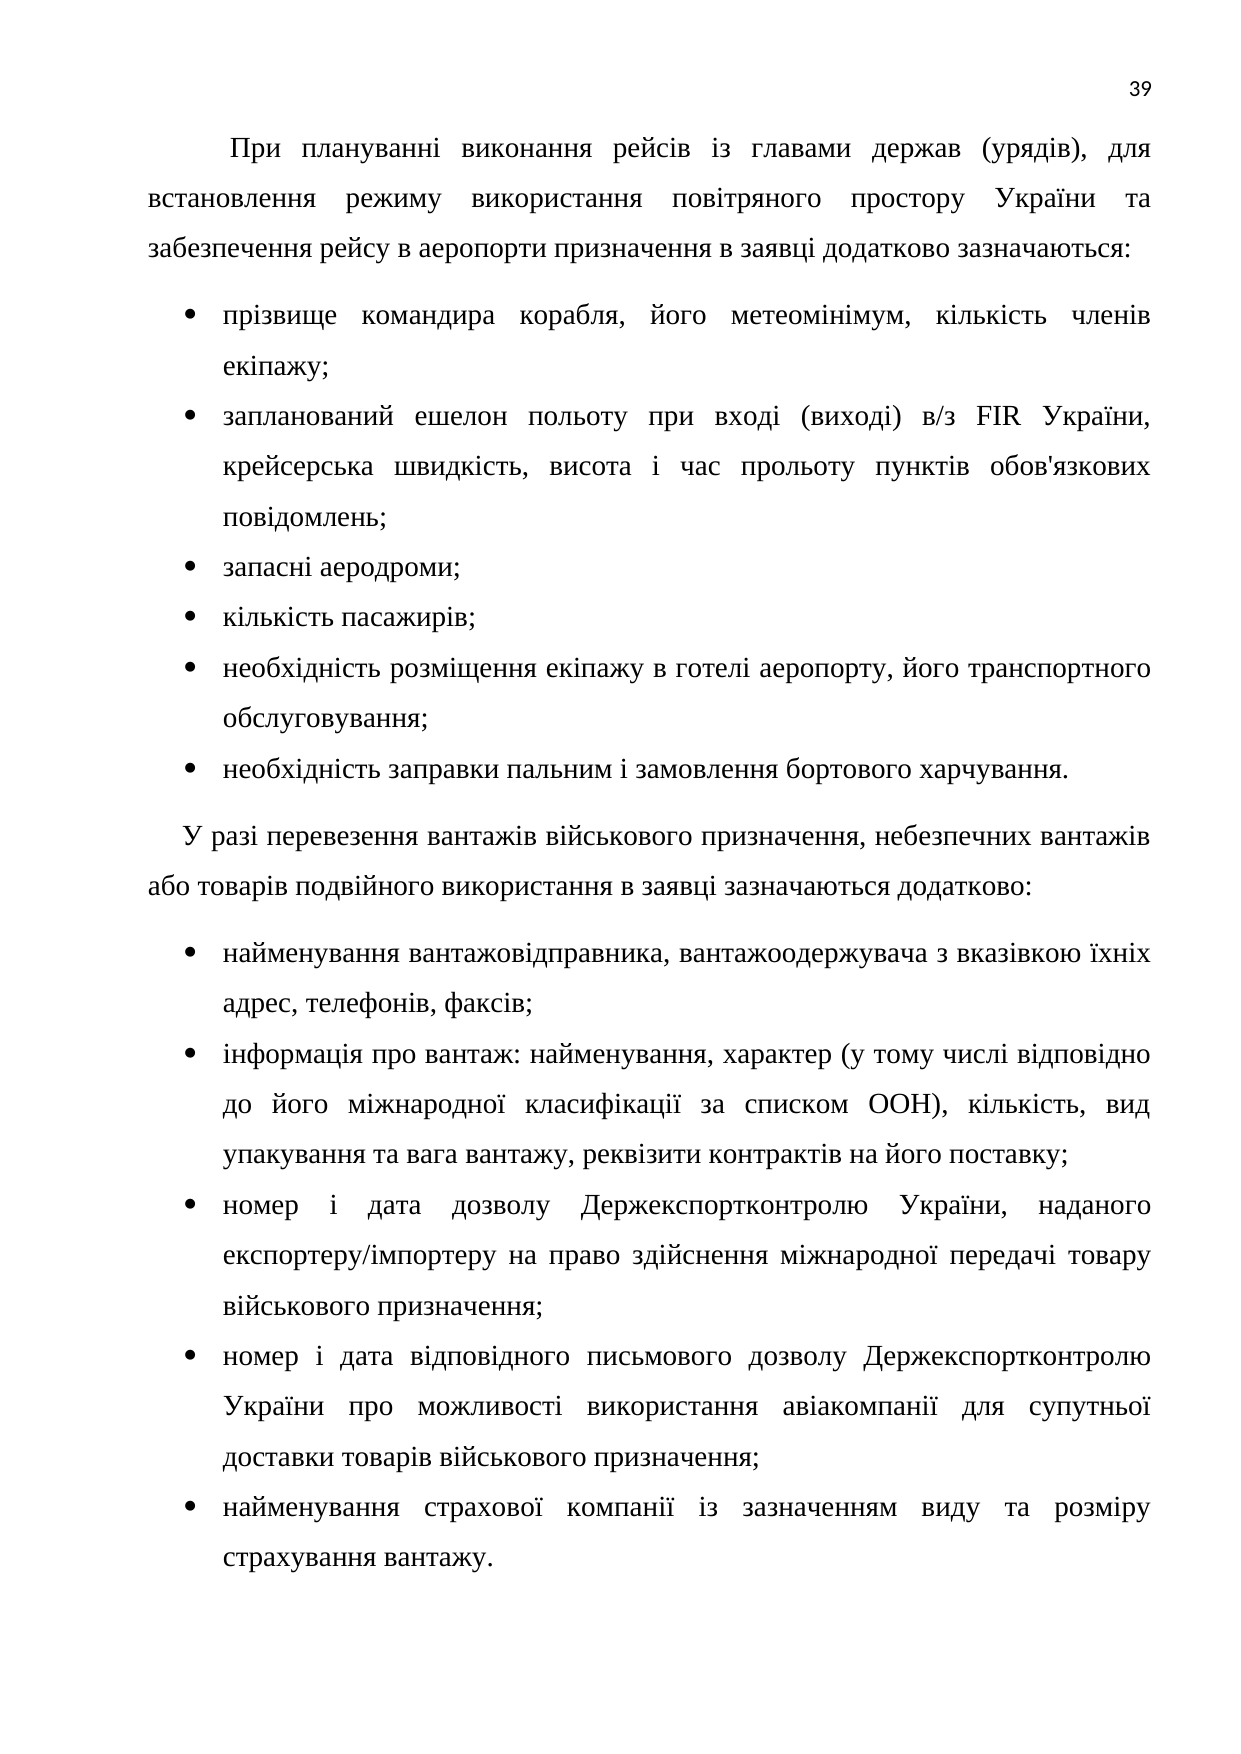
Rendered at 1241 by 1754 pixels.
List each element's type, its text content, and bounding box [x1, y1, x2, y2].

list найменування страхової компанії із зазначенням виду та розміру страхування вантажу. [185, 1489, 1152, 1573]
text При плануванні виконання рейсів із главами держав (урядів), для встановлення режиму використання повітряного простору України та забезпечення рейсу в аеропорти призначення в заявці додатково зазначаються: [148, 130, 1152, 264]
list номер і дата дозволу Держекспортконтролю України, наданого експортеру/імпортеру на право здійснення міжнародної передачі товару військового призначення; [185, 1187, 1152, 1321]
list найменування вантажовідправника, вантажоодержувача з вказівкою їхніх адрес, телефонів, факсів; [185, 935, 1152, 1019]
list запасні аеродроми; [185, 549, 1152, 583]
list прізвище командира корабля, його метеомінімум, кількість членів екіпажу; [185, 297, 1152, 381]
text У разі перевезення вантажів військового призначення, небезпечних вантажів або товарів подвійного використання в заявці зазначаються додатково: [148, 818, 1152, 902]
list запланований ешелон польоту при вході (виході) в/з FIR України, крейсерська швидкість, висота і час прольоту пунктів обов'язкових повідомлень; [185, 398, 1152, 532]
list кількість пасажирів; [185, 599, 1152, 633]
list номер і дата відповідного письмового дозволу Держекспортконтролю України про можливості використання авіакомпанії для супутньої доставки товарів військового призначення; [185, 1338, 1152, 1472]
list інформація про вантаж: найменування, характер (у тому числі відповідно до його міжнародної класифікації за списком ООН), кількість, вид упакування та вага вантажу, реквізити контрактів на його поставку; [185, 1036, 1152, 1170]
list необхідність заправки пальним і замовлення бортового харчування. [185, 751, 1152, 784]
list необхідність розміщення екіпажу в готелі аеропорту, його транспортного обслуговування; [185, 650, 1152, 734]
